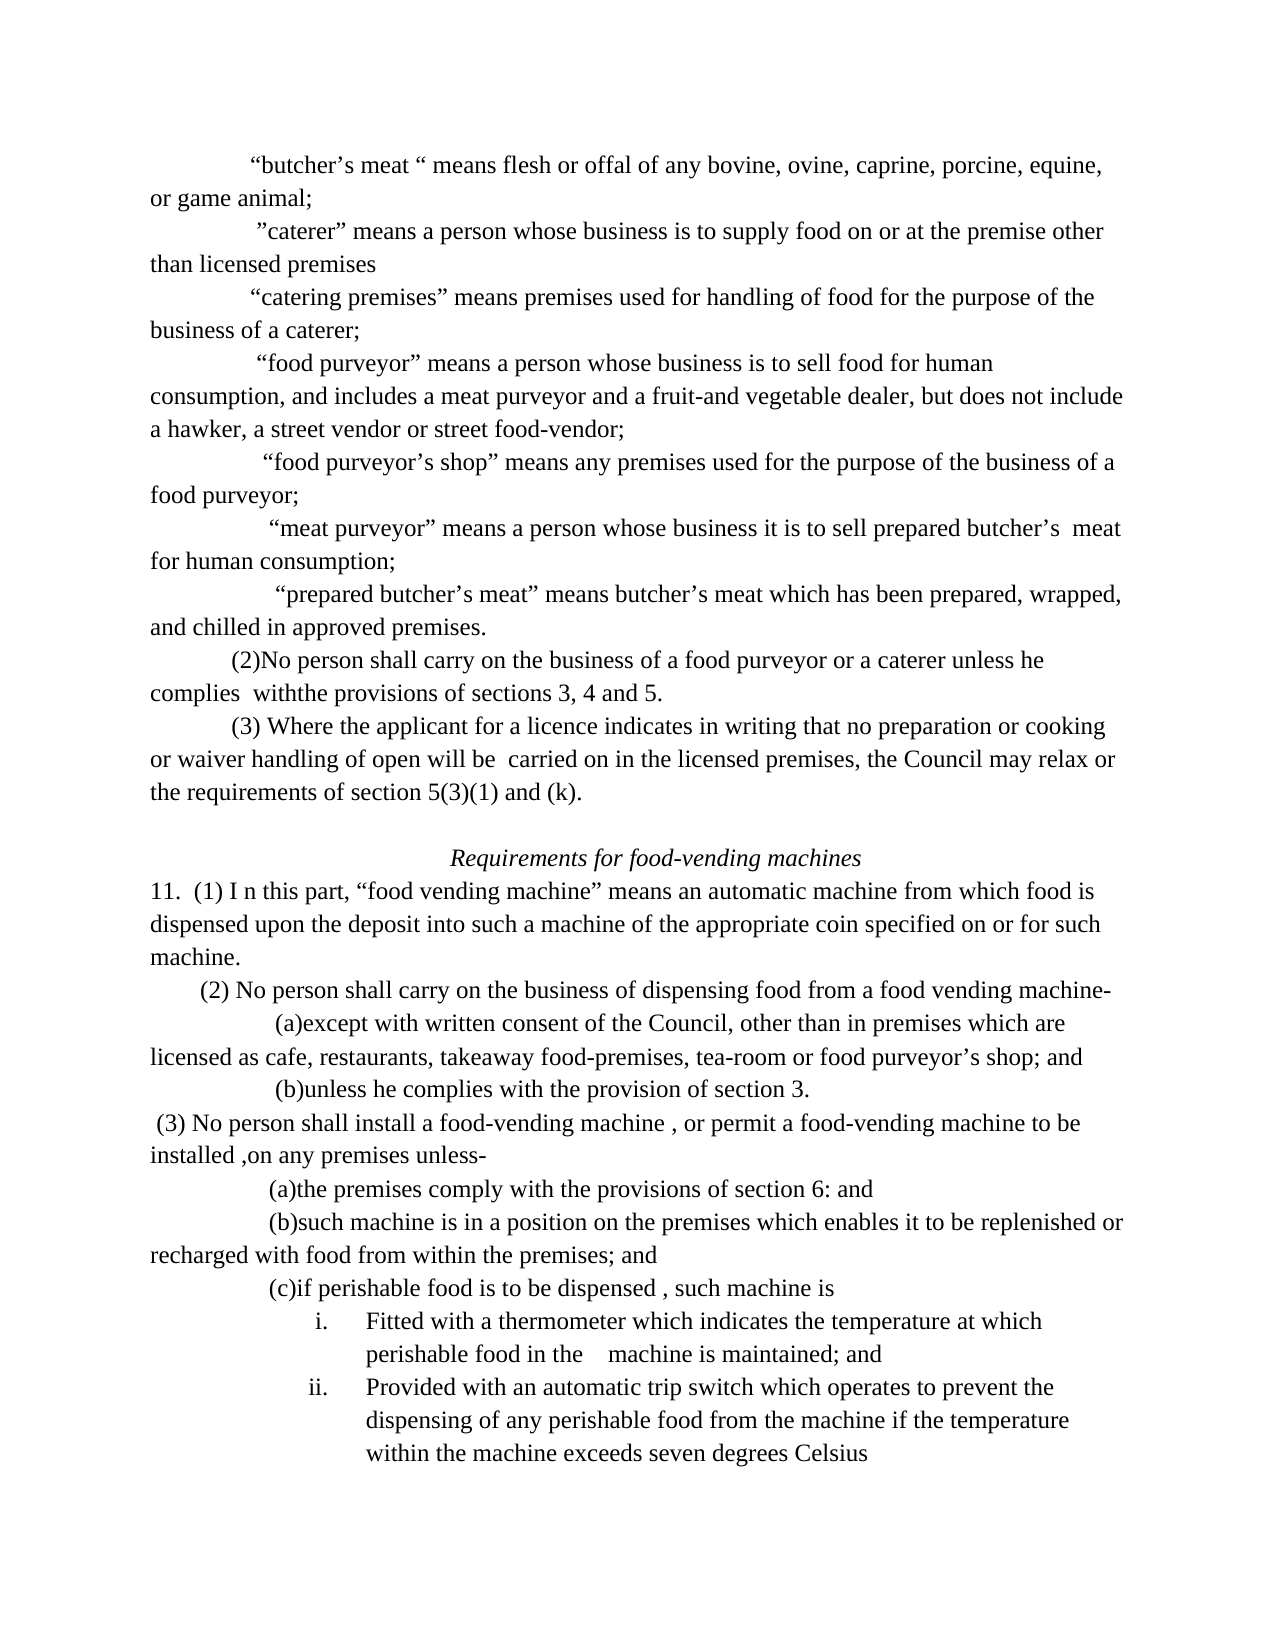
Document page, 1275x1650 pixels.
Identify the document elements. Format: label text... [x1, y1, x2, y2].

text (2) No person shall carry on the business of dispensing food from a food vending machine- [150, 976, 1125, 1004]
list Provided with an automatic trip switch which operates to prevent the dispensing of any perishable food from the machine if the temperature within the machine exceeds seven degrees Celsius [328, 1372, 1125, 1467]
text (3) Where the applicant for a licence indicates in writing that no preparation or cooking or waiver handling of open will be carried on in the licensed premises, the Council may relax or the requirements of section 5(3)(1) and (k). [150, 711, 1125, 806]
text (c)if perishable food is to be dispensed , such machine is [150, 1273, 1125, 1301]
text recharged with food from within the premises; and [150, 1240, 1125, 1268]
text “catering premises” means premises used for handling of food for the purpose of the business of a caterer; [150, 282, 1125, 344]
list Fitted with a thermometer which indicates the temperature at which perishable food in the machine is maintained; and [328, 1306, 1125, 1367]
text and chilled in approved premises. [150, 612, 1125, 641]
text (3) No person shall install a food-vending machine , or permit a food-vending machine to be [150, 1108, 1125, 1136]
text Requirements for food-vending machines [150, 843, 1125, 872]
text “butcher’s meat “ means flesh or offal of any bovine, ovine, caprine, porcine, equine, or game animal; [150, 150, 1125, 212]
text “food purveyor” means a person whose business is to sell food for human consumption, and includes a meat purveyor and a fruit-and vegetable dealer, but does not include a hawker, a street vendor or street food-vendor; [150, 348, 1125, 443]
text (a)except with written consent of the Council, other than in premises which are licensed as cafe, restaurants, takeaway food-premises, tea-room or food purveyor’s shop; and [150, 1008, 1125, 1070]
text “meat purveyor” means a person whose business it is to sell prepared butcher’s meat for human consumption; [150, 513, 1125, 575]
text (2)No person shall carry on the business of a food purveyor or a caterer unless he complies withthe provisions of sections 3, 4 and 5. [150, 645, 1125, 707]
text “prepared butcher’s meat” means butcher’s meat which has been prepared, wrapped, [150, 579, 1125, 608]
text “food purveyor’s shop” means any premises used for the purpose of the business of a food purveyor; [150, 447, 1125, 509]
text (b)unless he complies with the provision of section 3. [150, 1074, 1125, 1103]
text installed ,on any premises unless- [150, 1141, 1125, 1169]
text (b)such machine is in a position on the premises which enables it to be replenished or [150, 1207, 1125, 1235]
text ”caterer” means a person whose business is to supply food on or at the premise other than licensed premises [150, 216, 1125, 278]
text 11. (1) I n this part, “food vending machine” means an automatic machine from which food is dispensed upon the deposit into such a machine of the appropriate coin specified on or for such machine. [150, 876, 1125, 971]
text (a)the premises comply with the provisions of section 6: and [150, 1174, 1125, 1202]
